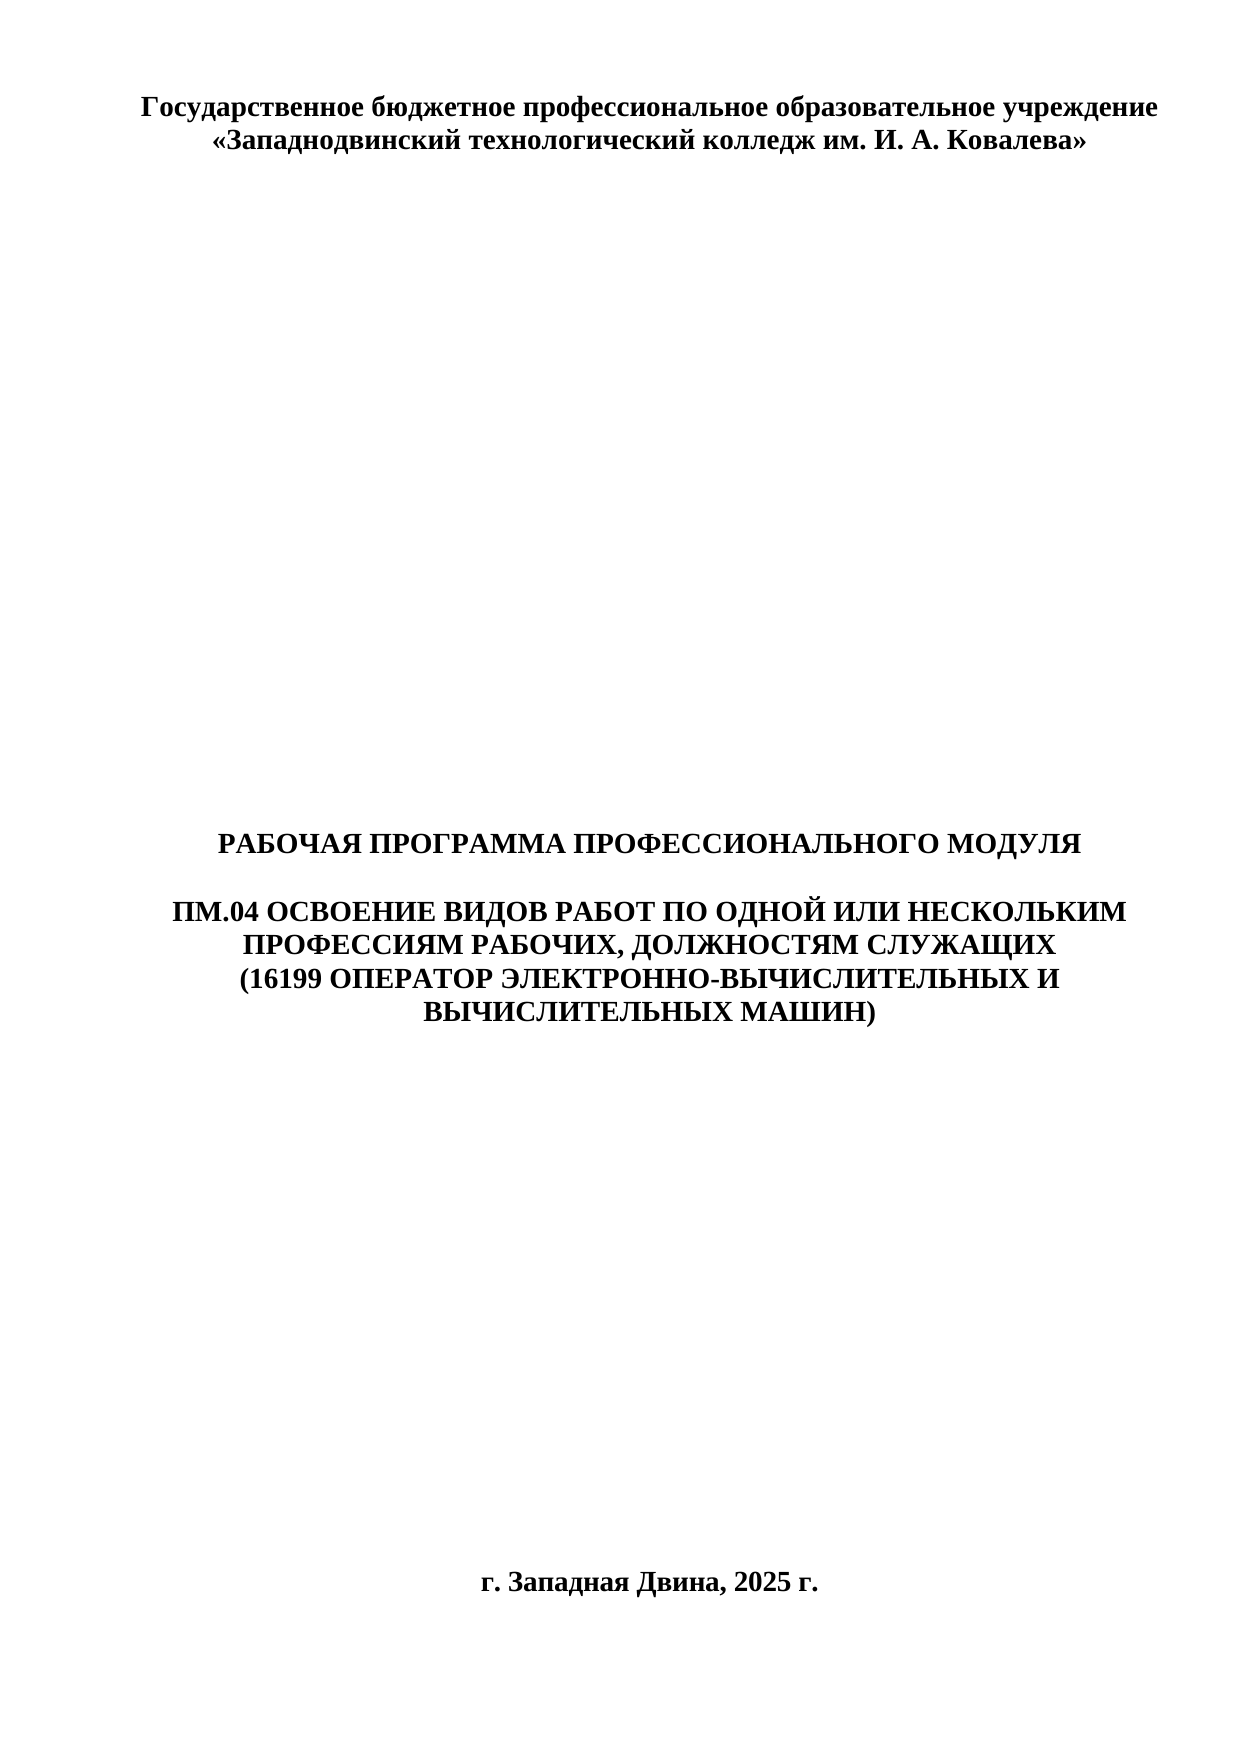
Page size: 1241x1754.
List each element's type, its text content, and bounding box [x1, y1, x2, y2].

text г. Западная Двина, 2025 г. [118, 1564, 1181, 1598]
text Государственное бюджетное профессиональное образовательное учреждение «Западнодвинский технологический колледж им. И. А. Ковалева» [118, 89, 1181, 156]
text (16199 ОПЕРАТОР ЭЛЕКТРОННО-ВЫЧИСЛИТЕЛЬНЫХ И ВЫЧИСЛИТЕЛЬНЫХ МАШИН) [118, 961, 1181, 1028]
text ПМ.04 ОСВОЕНИЕ ВИДОВ РАБОТ ПО ОДНОЙ ИЛИ НЕСКОЛЬКИМ ПРОФЕССИЯМ РАБОЧИХ, ДОЛЖНОСТЯМ СЛУЖАЩИХ [118, 894, 1181, 961]
text РАБОЧАЯ ПРОГРАММа ПРОФЕССИОНАЛЬНОГО МОДУЛЯ [118, 827, 1181, 860]
